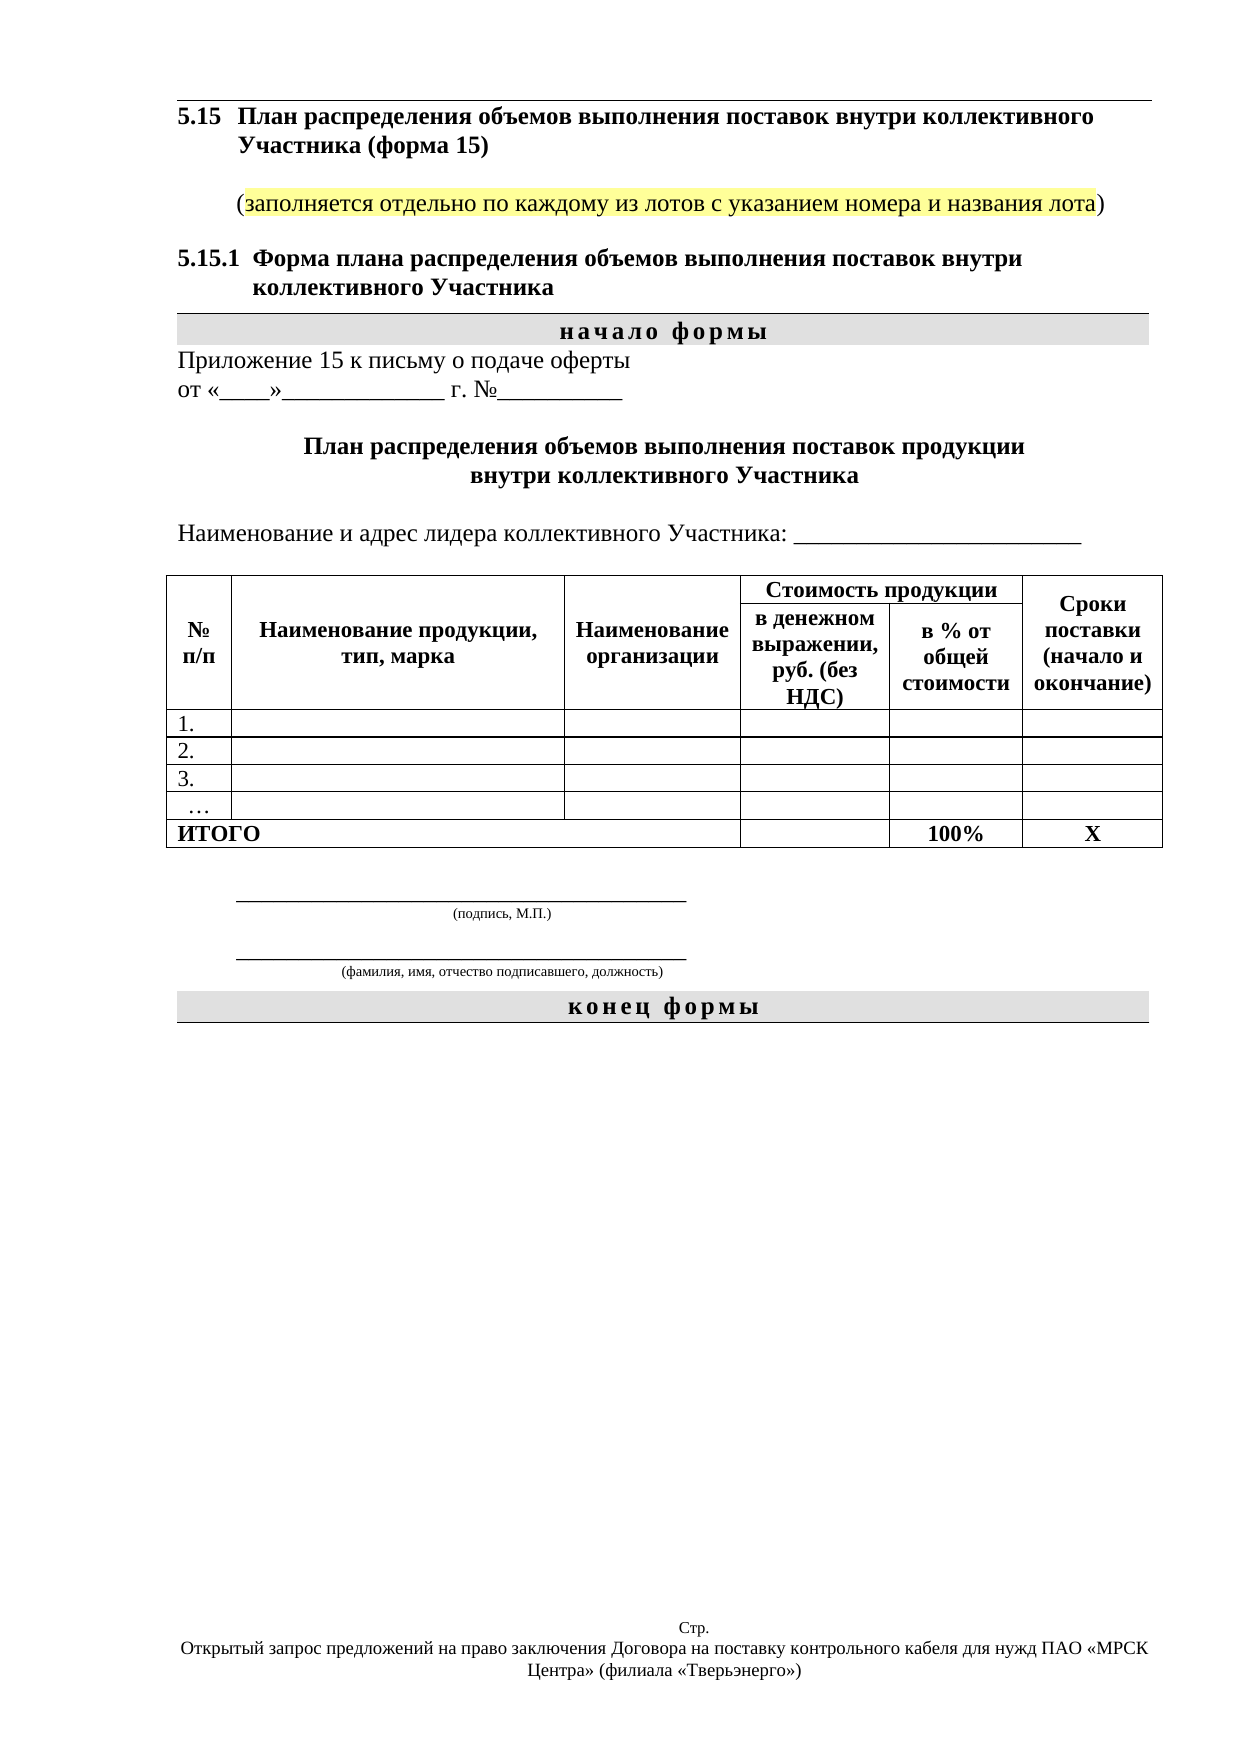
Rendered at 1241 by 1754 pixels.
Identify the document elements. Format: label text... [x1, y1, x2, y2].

table_cell … [167, 792, 231, 819]
table_cell [232, 765, 564, 791]
subtitle Форма плана распределения объемов выполнения поставок внутри коллективного Участника [177, 243, 1152, 301]
table_cell [167, 710, 231, 736]
text ____________________________________ [177, 934, 1152, 963]
table_cell [741, 820, 889, 847]
table_cell в % от общей стоимости [890, 604, 1022, 709]
table_cell [741, 792, 889, 819]
table_cell [890, 792, 1022, 819]
table_cell [1023, 765, 1162, 791]
table_cell [232, 738, 564, 764]
table_cell [565, 765, 740, 791]
table_cell [1023, 792, 1162, 819]
table_cell в денежном выражении, руб. (без НДС) [741, 604, 889, 709]
text Приложение 15 к письму о подаче оферты от «____»_____________ г. №__________ [177, 345, 1152, 403]
text План распределения объемов выполнения поставок продукции внутри коллективного Участника [177, 431, 1152, 489]
table_cell Х [1023, 820, 1162, 847]
text Наименование и адрес лидера коллективного Участника: _______________________ [177, 518, 1152, 546]
table_header № п/п [167, 576, 231, 709]
table_cell [565, 710, 740, 736]
text конец формы [177, 991, 1149, 1022]
table_cell ИТОГО [167, 820, 740, 847]
table_cell [565, 738, 740, 764]
table_cell [232, 792, 564, 819]
text ____________________________________ [177, 876, 1152, 905]
text (подпись, М.П.) [177, 905, 768, 934]
table_cell [890, 710, 1022, 736]
table_cell [232, 710, 564, 736]
table_header Наименование продукции, тип, марка [232, 576, 564, 709]
table_cell [565, 792, 740, 819]
table_cell [1023, 710, 1162, 736]
table_header Наименование организации [565, 576, 740, 709]
table_cell 100% [890, 820, 1022, 847]
table_cell [741, 765, 889, 791]
table_cell [890, 765, 1022, 791]
table_header Сроки поставки (начало и окончание) [1023, 576, 1162, 709]
text (фамилия, имя, отчество подписавшего, должность) [177, 963, 768, 991]
table_cell [741, 710, 889, 736]
table_cell [890, 738, 1022, 764]
table_cell [167, 765, 231, 791]
table_cell [167, 738, 231, 764]
text начало формы [177, 314, 1149, 345]
table_header Стоимость продукции [741, 576, 1022, 603]
table_cell [1023, 738, 1162, 764]
table_cell [741, 738, 889, 764]
subtitle План распределения объемов выполнения поставок внутри коллективного Участника (форма 15) [177, 101, 1152, 158]
